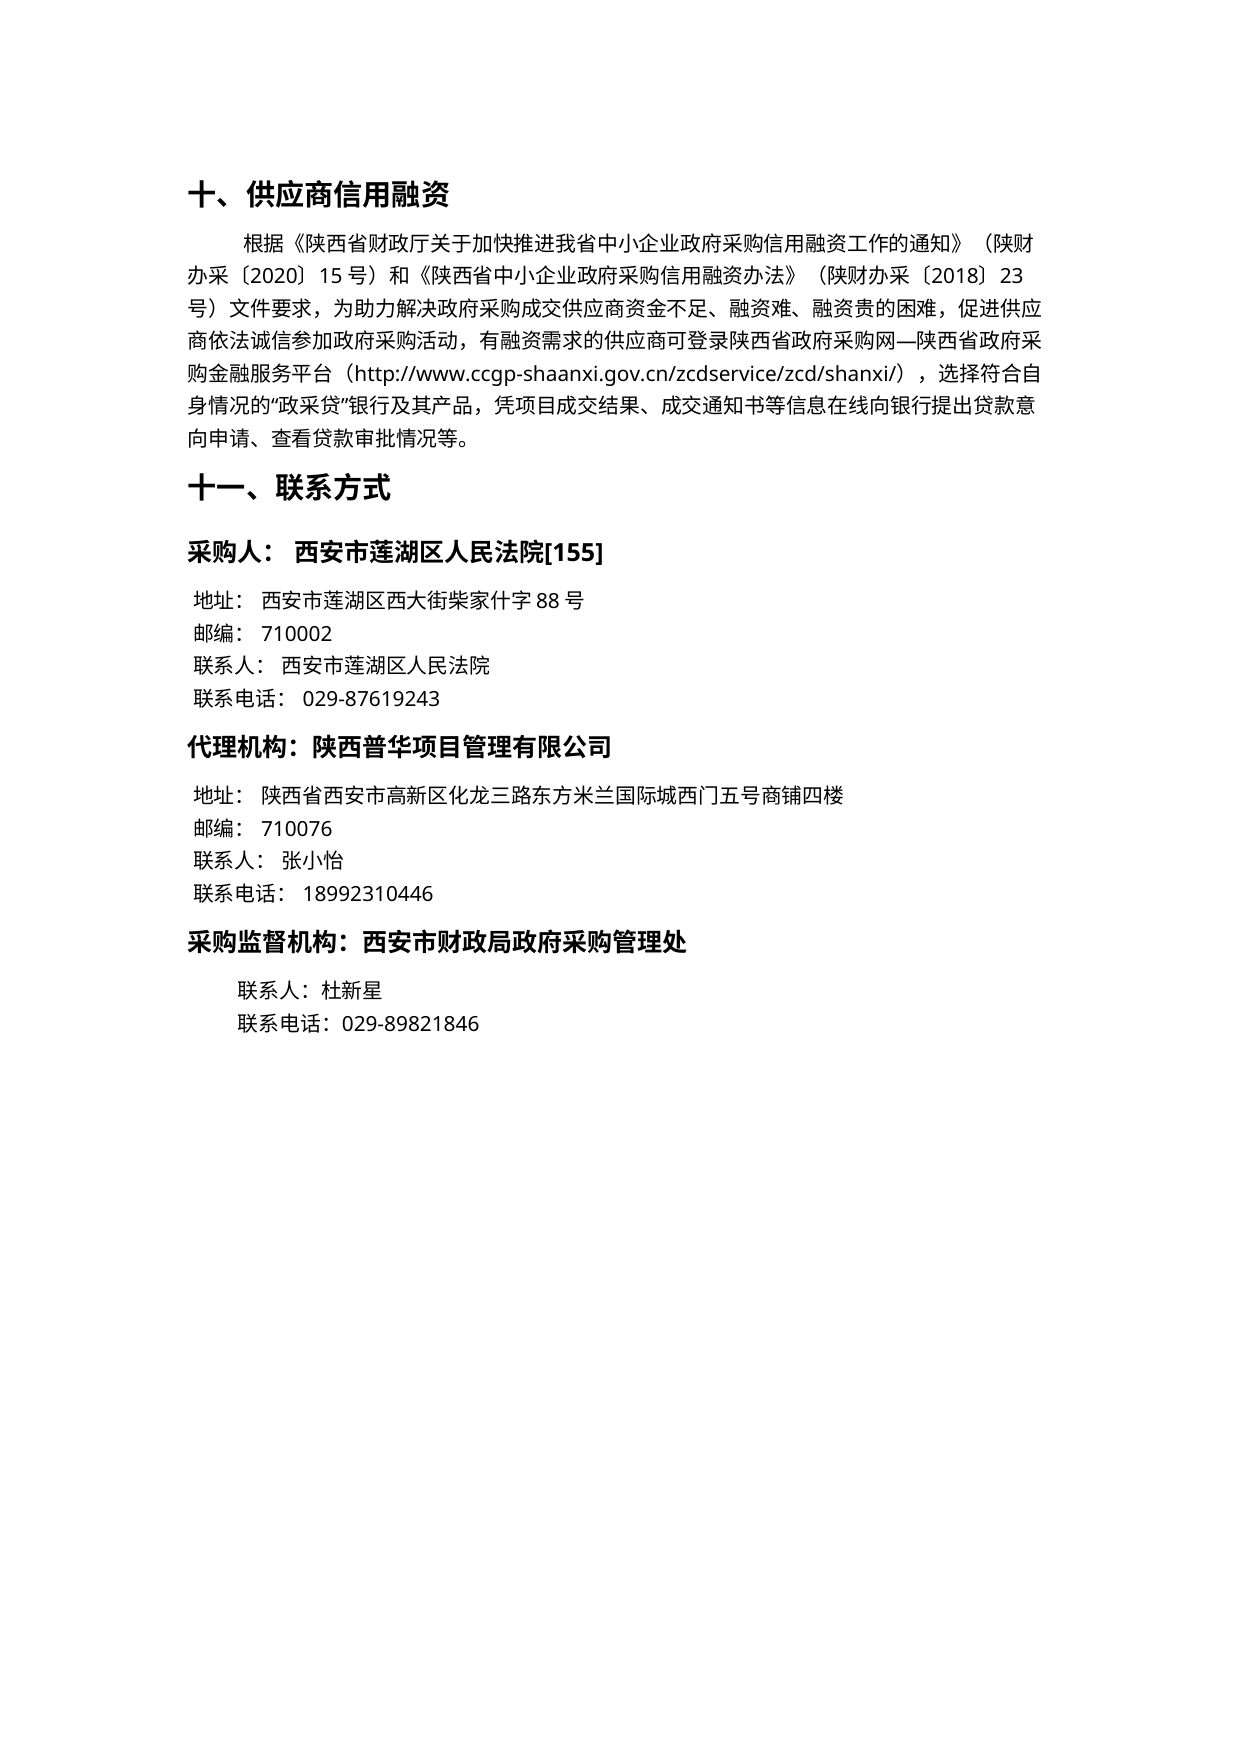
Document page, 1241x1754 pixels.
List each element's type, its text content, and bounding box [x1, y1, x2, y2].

text 十一、联系方式 [187, 454, 1053, 519]
text 代理机构：陕西普华项目管理有限公司 [187, 714, 1053, 779]
text 联系人： 张小怡 [187, 844, 1053, 877]
text 地址： 西安市莲湖区西大街柴家什字88号 [187, 584, 1053, 617]
text 根据《陕西省财政厅关于加快推进我省中小企业政府采购信用融资工作的通知》（陕财办采〔2020〕15 号）和《陕西省中小企业政府采购信用融资办法》（陕财办采〔2018〕23 号）文件要求，为助力解决政府采购成交供应商资金不足、融资难、融资贵的困难，促进供应商依法诚信参加政府采购活动，有融资需求的供应商可登录陕西省政府采购网—陕西省政府采购金融服务平台（http://www.ccgp-shaanxi.gov.cn/zcdservice/zcd/shanxi/），选择符合自身情况的“政采贷”银行及其产品，凭项目成交结果、成交通知书等信息在线向银行提出贷款意向申请、查看贷款审批情况等。 [187, 227, 1053, 454]
text 采购监督机构：西安市财政局政府采购管理处 [187, 909, 1053, 974]
text 联系电话：029-89821846 [187, 1007, 1053, 1039]
text 邮编： 710002 [187, 617, 1053, 649]
text 采购人： 西安市莲湖区人民法院[155] [187, 519, 1053, 584]
text 联系人： 西安市莲湖区人民法院 [187, 649, 1053, 682]
text 联系电话： 18992310446 [187, 877, 1053, 909]
text 十、供应商信用融资 [187, 162, 1053, 227]
text 联系人：杜新星 [187, 974, 1053, 1007]
text 邮编： 710076 [187, 812, 1053, 844]
text 地址： 陕西省西安市高新区化龙三路东方米兰国际城西门五号商铺四楼 [187, 779, 1053, 812]
text 联系电话： 029-87619243 [187, 682, 1053, 714]
